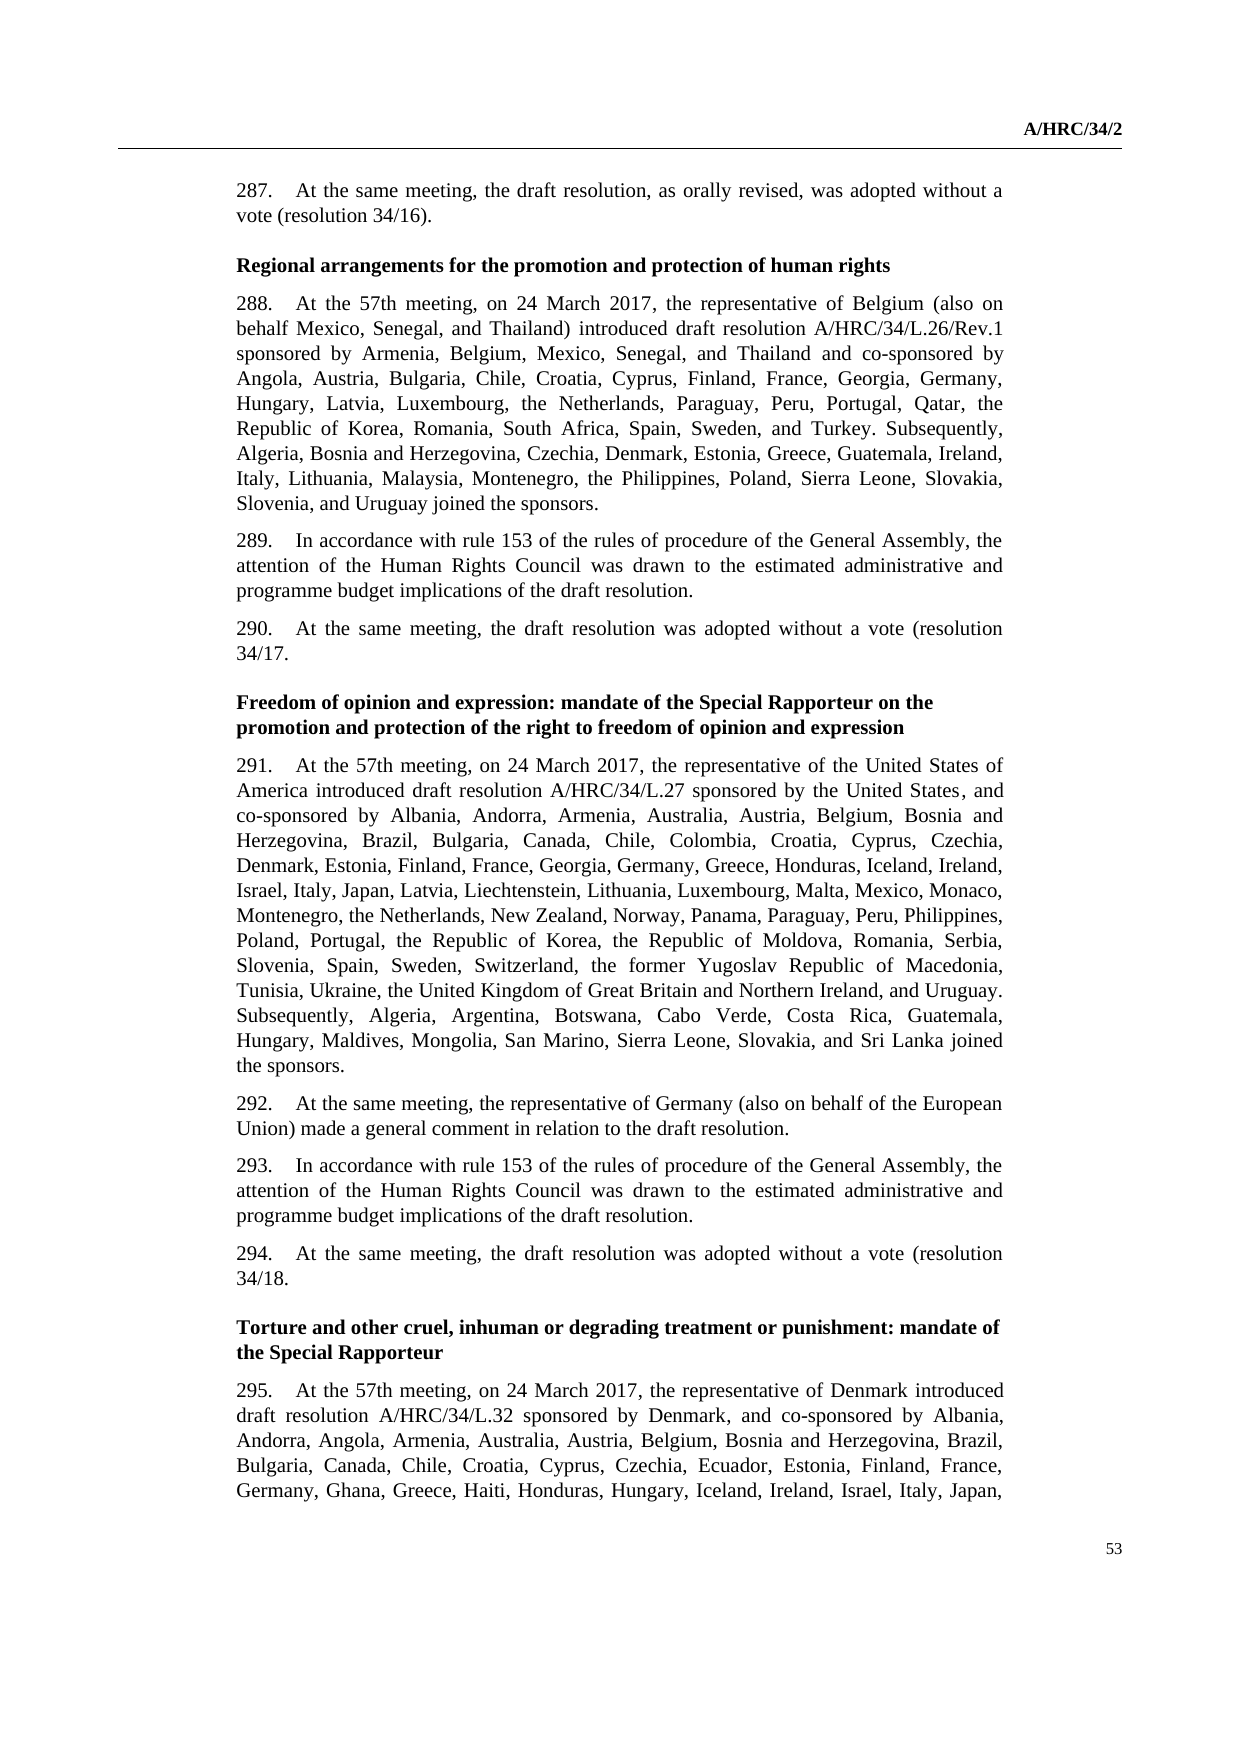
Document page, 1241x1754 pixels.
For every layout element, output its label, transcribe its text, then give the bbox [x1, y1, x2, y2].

text 288. At the 57th meeting, on 24 March 2017, the representative of Belgium (also on behalf Mexico, Senegal, and Thailand) introduced draft resolution A/HRC/34/L.26/Rev.1 sponsored by Armenia, Belgium, Mexico, Senegal, and Thailand and co-sponsored by Angola, Austria, Bulgaria, Chile, Croatia, Cyprus, Finland, France, Georgia, Germany, Hungary, Latvia, Luxembourg, the Netherlands, Paraguay, Peru, Portugal, Qatar, the Republic of Korea, Romania, South Africa, Spain, Sweden, and Turkey. Subsequently, Algeria, Bosnia and Herzegovina, Czechia, Denmark, Estonia, Greece, Guatemala, Ireland, Italy, Lithuania, Malaysia, Montenegro, the Philippines, Poland, Sierra Leone, Slovakia, Slovenia, and Uruguay joined the sponsors. [236, 290, 1004, 515]
text 289. In accordance with rule 153 of the rules of procedure of the General Assembly, the attention of the Human Rights Council was drawn to the estimated administrative and programme budget implications of the draft resolution. [236, 527, 1004, 602]
text 290. At the same meeting, the draft resolution was adopted without a vote (resolution 34/17. [236, 615, 1004, 665]
text 287. At the same meeting, the draft resolution, as orally revised, was adopted without a vote (resolution 34/16). [236, 177, 1004, 227]
text 291. At the 57th meeting, on 24 March 2017, the representative of the United States of America introduced draft resolution A/HRC/34/L.27 sponsored by the United States, and co-sponsored by Albania, Andorra, Armenia, Australia, Austria, Belgium, Bosnia and Herzegovina, Brazil, Bulgaria, Canada, Chile, Colombia, Croatia, Cyprus, Czechia, Denmark, Estonia, Finland, France, Georgia, Germany, Greece, Honduras, Iceland, Ireland, Israel, Italy, Japan, Latvia, Liechtenstein, Lithuania, Luxembourg, Malta, Mexico, Monaco, Montenegro, the Netherlands, New Zealand, Norway, Panama, Paraguay, Peru, Philippines, Poland, Portugal, the Republic of Korea, the Republic of Moldova, Romania, Serbia, Slovenia, Spain, Sweden, Switzerland, the former Yugoslav Republic of Macedonia, Tunisia, Ukraine, the United Kingdom of Great Britain and Northern Ireland, and Uruguay. Subsequently, Algeria, Argentina, Botswana, Cabo Verde, Costa Rica, Guatemala, Hungary, Maldives, Mongolia, San Marino, Sierra Leone, Slovakia, and Sri Lanka joined the sponsors. [236, 752, 1004, 1077]
text 293. In accordance with rule 153 of the rules of procedure of the General Assembly, the attention of the Human Rights Council was drawn to the estimated administrative and programme budget implications of the draft resolution. [236, 1152, 1004, 1227]
text 294. At the same meeting, the draft resolution was adopted without a vote (resolution 34/18. [236, 1240, 1004, 1290]
text Torture and other cruel, inhuman or degrading treatment or punishment: mandate of the Special Rapporteur [118, 1315, 1004, 1365]
text Freedom of opinion and expression: mandate of the Special Rapporteur on the promotion and protection of the right to freedom of opinion and expression [118, 690, 1004, 740]
text Regional arrangements for the promotion and protection of human rights [118, 252, 1004, 277]
text 292. At the same meeting, the representative of Germany (also on behalf of the European Union) made a general comment in relation to the draft resolution. [236, 1090, 1004, 1140]
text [236, 1377, 1004, 1502]
